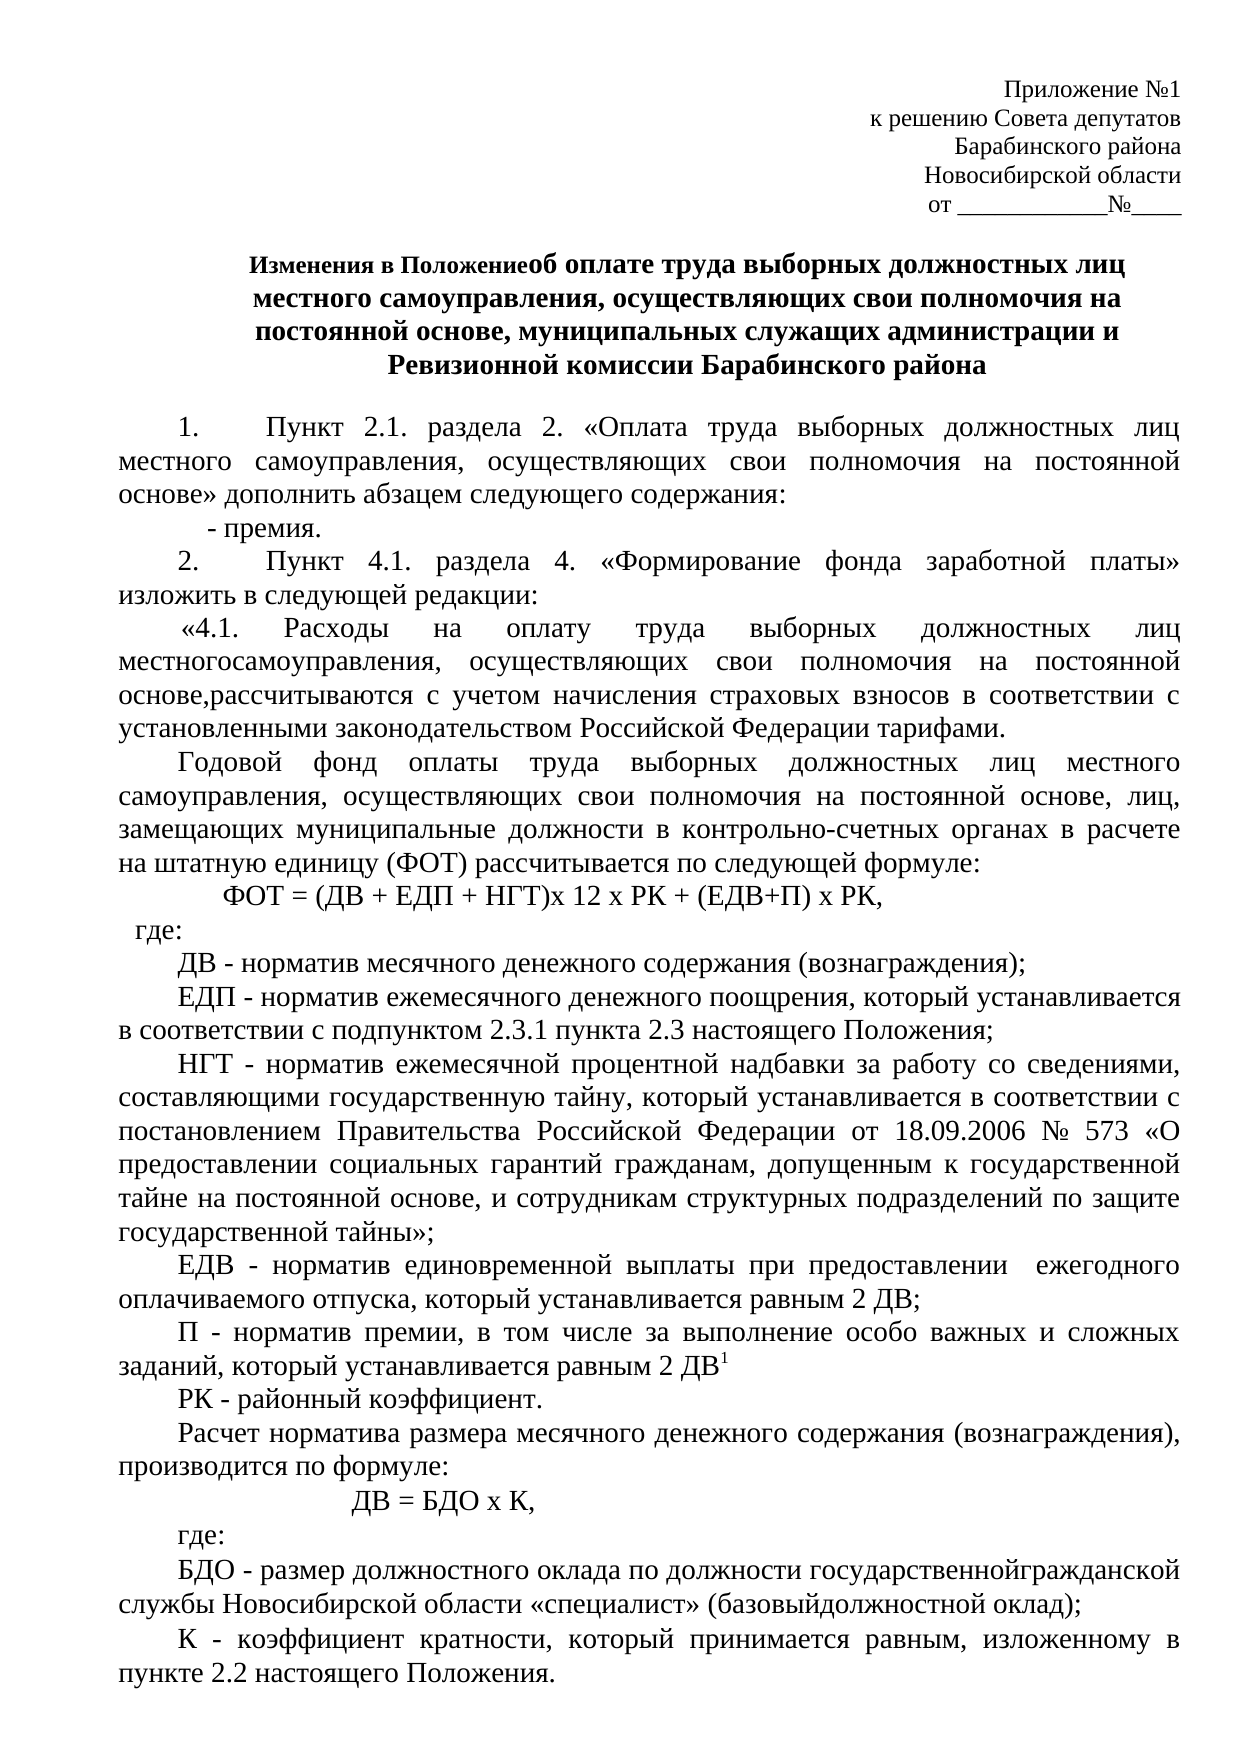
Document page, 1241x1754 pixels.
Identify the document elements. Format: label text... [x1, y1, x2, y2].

text ФОТ = (ДВ + ЕДП + НГТ)х 12 х РК + (ЕДВ+П) х РК, [135, 879, 1181, 912]
text от ____________№____ [118, 189, 1181, 218]
text НГТ - норматив ежемесячной процентной надбавки за работу со сведениями, составляющими государственную тайну, который устанавливается в соответствии с постановлением Правительства Российской Федерации от 18.09.2006 № 573 «О предоставлении социальных гарантий гражданам, допущенным к государственной тайне на постоянной основе, и сотрудникам структурных подразделений по защите государственной тайны»; ^Н [118, 1047, 1181, 1248]
text ДВ - норматив месячного денежного содержания (вознаграждения); ■ [118, 946, 1181, 979]
text Годовой фонд оплаты труда выборных должностных лиц местного самоуправления, осуществляющих свои полномочия на постоянной основе, лиц, замещающих муниципальные должности в контрольно-счетных органах в расчете на штатную единицу (ФОТ) рассчитывается по следующей формуле: [118, 745, 1181, 879]
text - премия. [207, 510, 1181, 543]
text ЕДВ - норматив единовременной выплаты при предоставлении ежегодного оплачиваемого отпуска, который устанавливается равным 2 ДВ; [118, 1248, 1181, 1315]
text К - коэффициент кратности, который принимается равным, изложенному в пункте 2.2 настоящего Положения. [118, 1621, 1181, 1689]
text Изменения в Положениеоб оплате труда выборных должностных лиц местного самоуправления, осуществляющих свои полномочия на постоянной основе, муниципальных служащих администрации и Ревизионной комиссии Барабинского района [193, 246, 1181, 381]
text где: [118, 1517, 1181, 1552]
text П - норматив премии, в том числе за выполнение особо важных и сложных заданий, который устанавливается равным 2 ДВ1 ^Н [118, 1315, 1181, 1382]
text ЕДП - норматив ежемесячного денежного поощрения, который устанавливается в соответствии с подпунктом 2.3.1 пункта 2.3 настоящего Положения; Н [118, 979, 1181, 1047]
list Пункт 2.1. раздела 2. «Оплата труда выборных должностных лиц местного самоуправления, осуществляющих свои полномочия на постоянной основе» дополнить абзацем следующего содержания: [118, 409, 1181, 510]
text Новосибирской области [118, 160, 1181, 189]
text РК - районный коэффициент. [118, 1382, 1181, 1416]
text Расчет норматива размера месячного денежного содержания (вознаграждения), производится по формуле: [118, 1416, 1181, 1483]
text к решению Совета депутатов [118, 103, 1181, 131]
text Приложение №1 [118, 74, 1181, 103]
text «4.1. Расходы на оплату труда выборных должностных лиц местногосамоуправления, осуществляющих свои полномочия на постоянной основе,рассчитываются с учетом начисления страховых взносов в соответствии с установленными законодательством Российской Федерации тарифами. [118, 611, 1181, 745]
text ДВ = БДО х К, [291, 1483, 1181, 1517]
text где: I [135, 912, 1181, 946]
text БДО - размер должностного оклада по должности государственнойгражданской службы Новосибирской области «специалист» (базовыйдолжностной оклад); [118, 1552, 1181, 1621]
text Барабинского района [118, 131, 1181, 160]
list Пункт 4.1. раздела 4. «Формирование фонда заработной платы» изложить в следующей редакции: [118, 543, 1181, 611]
